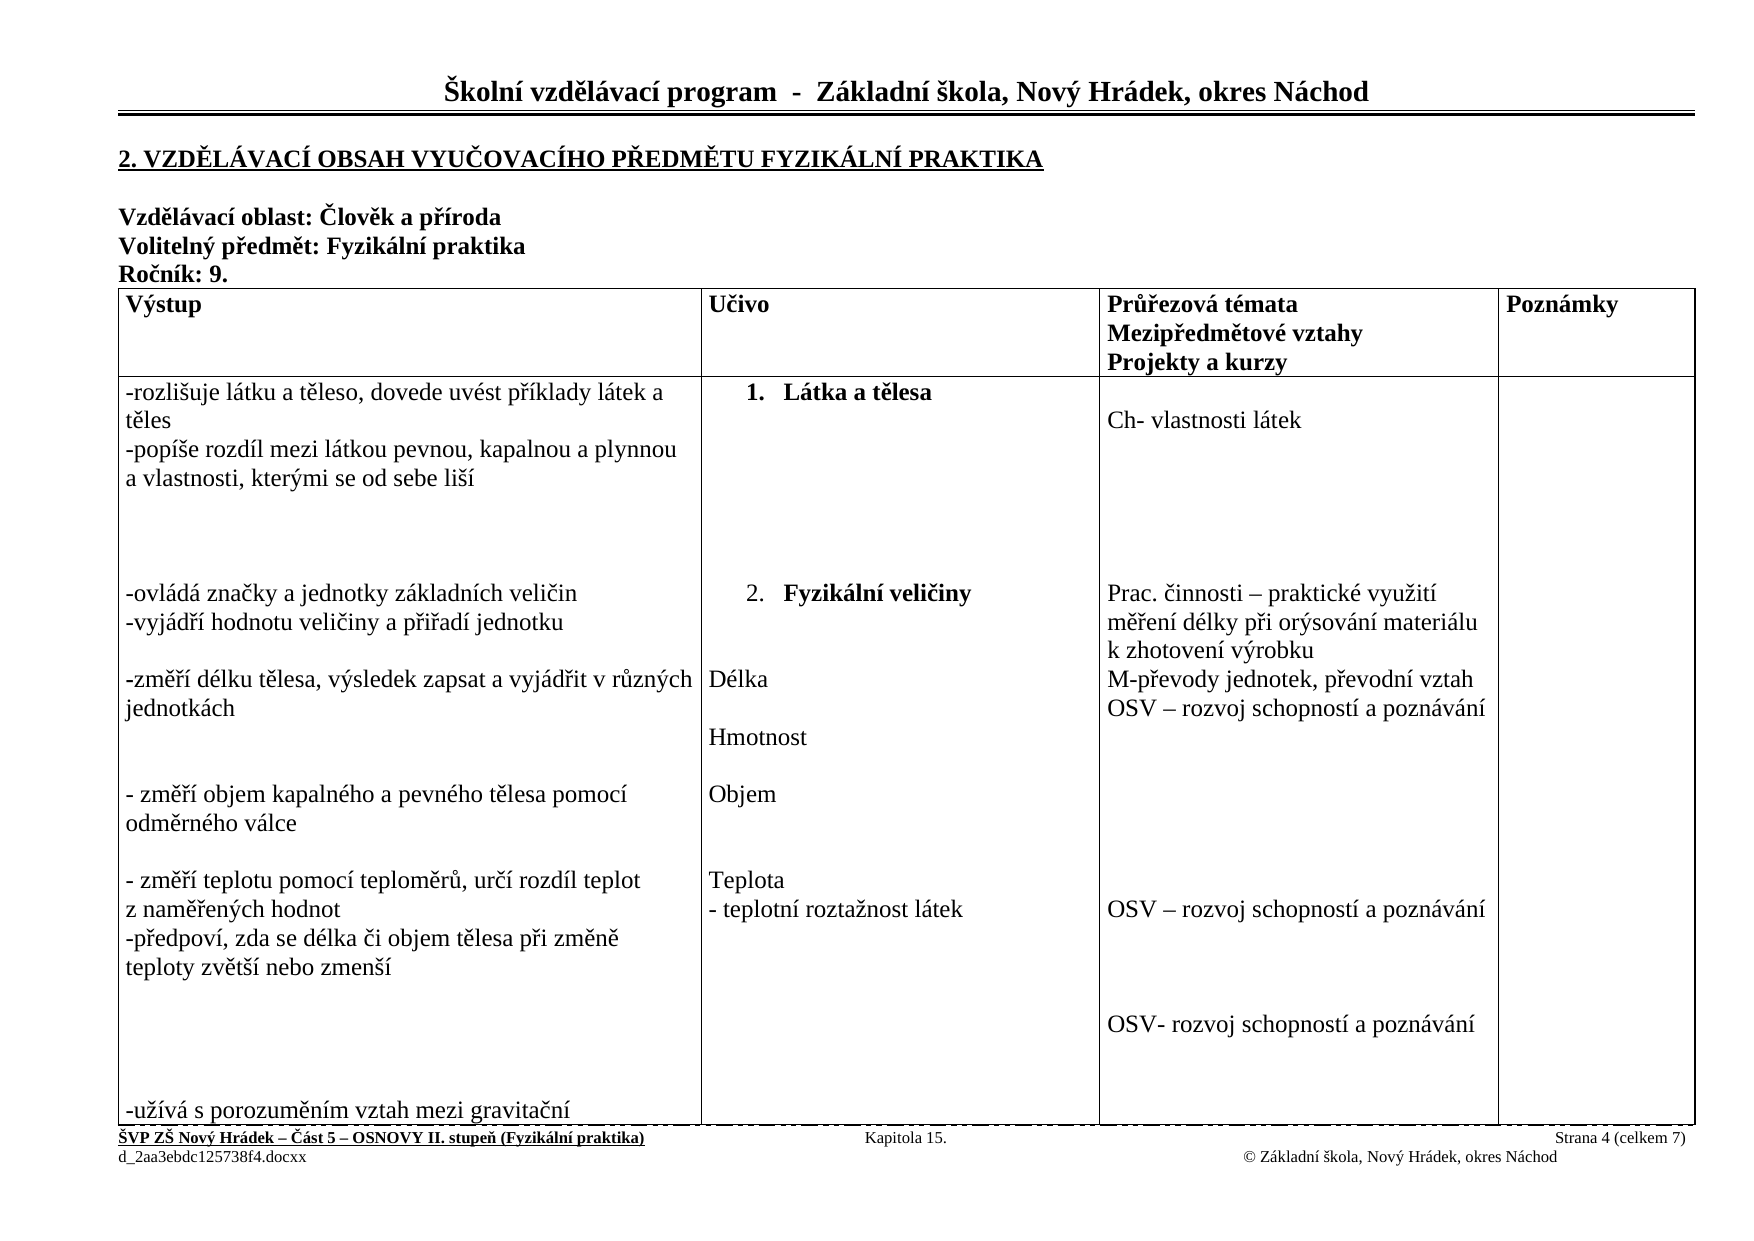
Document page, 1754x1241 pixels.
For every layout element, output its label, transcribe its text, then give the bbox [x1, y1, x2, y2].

table_header Průřezová témata Mezipředmětové vztahy Projekty a kurzy [1100, 289, 1498, 376]
table_header Poznámky [1499, 289, 1694, 376]
subtitle Vzdělávací oblast: Člověk a příroda [118, 202, 1695, 231]
subtitle Volitelný předmět: Fyzikální praktika [118, 231, 1695, 259]
subtitle 2. Vzdělávací obsah vyučovacího předmětu fyzikÁLNÍ praktika [118, 144, 1695, 173]
table_header Výstup [119, 289, 701, 376]
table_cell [1100, 377, 1498, 1124]
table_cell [702, 377, 1099, 1124]
text Ročník: 9. [118, 259, 1695, 288]
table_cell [119, 377, 701, 1124]
table_cell [1499, 377, 1694, 1124]
table_header Učivo [702, 289, 1099, 376]
